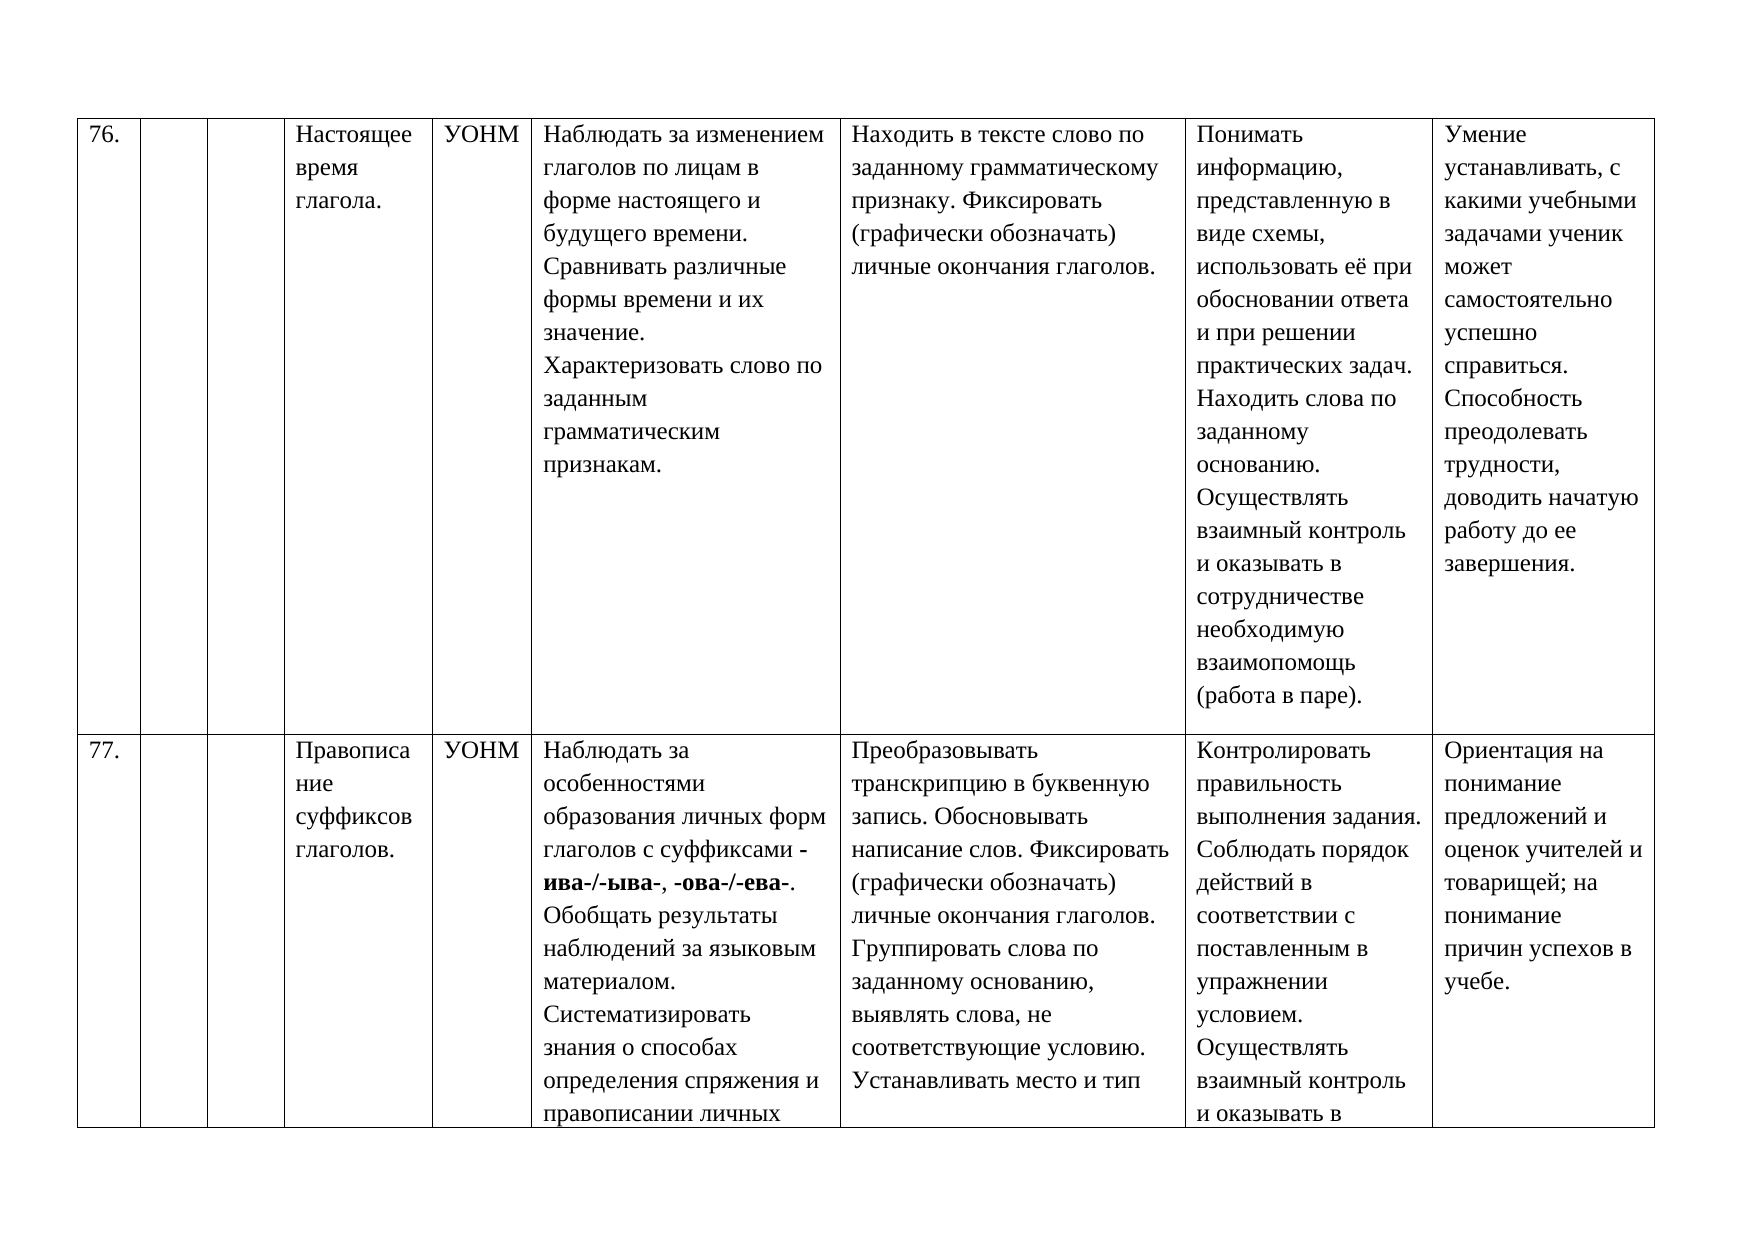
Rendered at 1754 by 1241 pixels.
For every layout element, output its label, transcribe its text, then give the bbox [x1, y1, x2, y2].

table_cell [1186, 735, 1432, 1127]
table_cell [208, 735, 284, 1127]
table_cell Настоящее время глагола. [285, 119, 432, 734]
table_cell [285, 735, 432, 1127]
table_cell [78, 119, 140, 734]
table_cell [532, 735, 840, 1127]
table_cell Находить в тексте слово по заданному грамматическому признаку. Фиксировать (графически обозначать) личные окончания глаголов. [841, 119, 1185, 734]
table_cell УОНМ [433, 119, 531, 734]
table_cell [208, 119, 284, 734]
table_cell [141, 735, 207, 1127]
table_cell Умение устанавливать, с какими учебными задачами ученик может самостоятельно успешно справиться. Способность преодолевать трудности, доводить начатую работу до ее завершения. [1433, 119, 1654, 734]
table_cell УОНМ [433, 735, 531, 1127]
table_cell [141, 119, 207, 734]
table_cell Наблюдать за изменением глаголов по лицам в форме настоящего и будущего времени. Сравнивать различные формы времени и их значение. Характеризовать слово по заданным грамматическим признакам. [532, 119, 840, 734]
table_cell [78, 735, 140, 1127]
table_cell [841, 735, 1185, 1127]
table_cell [1433, 735, 1654, 1127]
table_cell Понимать информацию, представленную в виде схемы, использовать её при обосновании ответа и при решении практических задач. Находить слова по заданному основанию. Осуществлять взаимный контроль и оказывать в сотрудничестве необходимую взаимопомощь (работа в паре). [1186, 119, 1432, 734]
